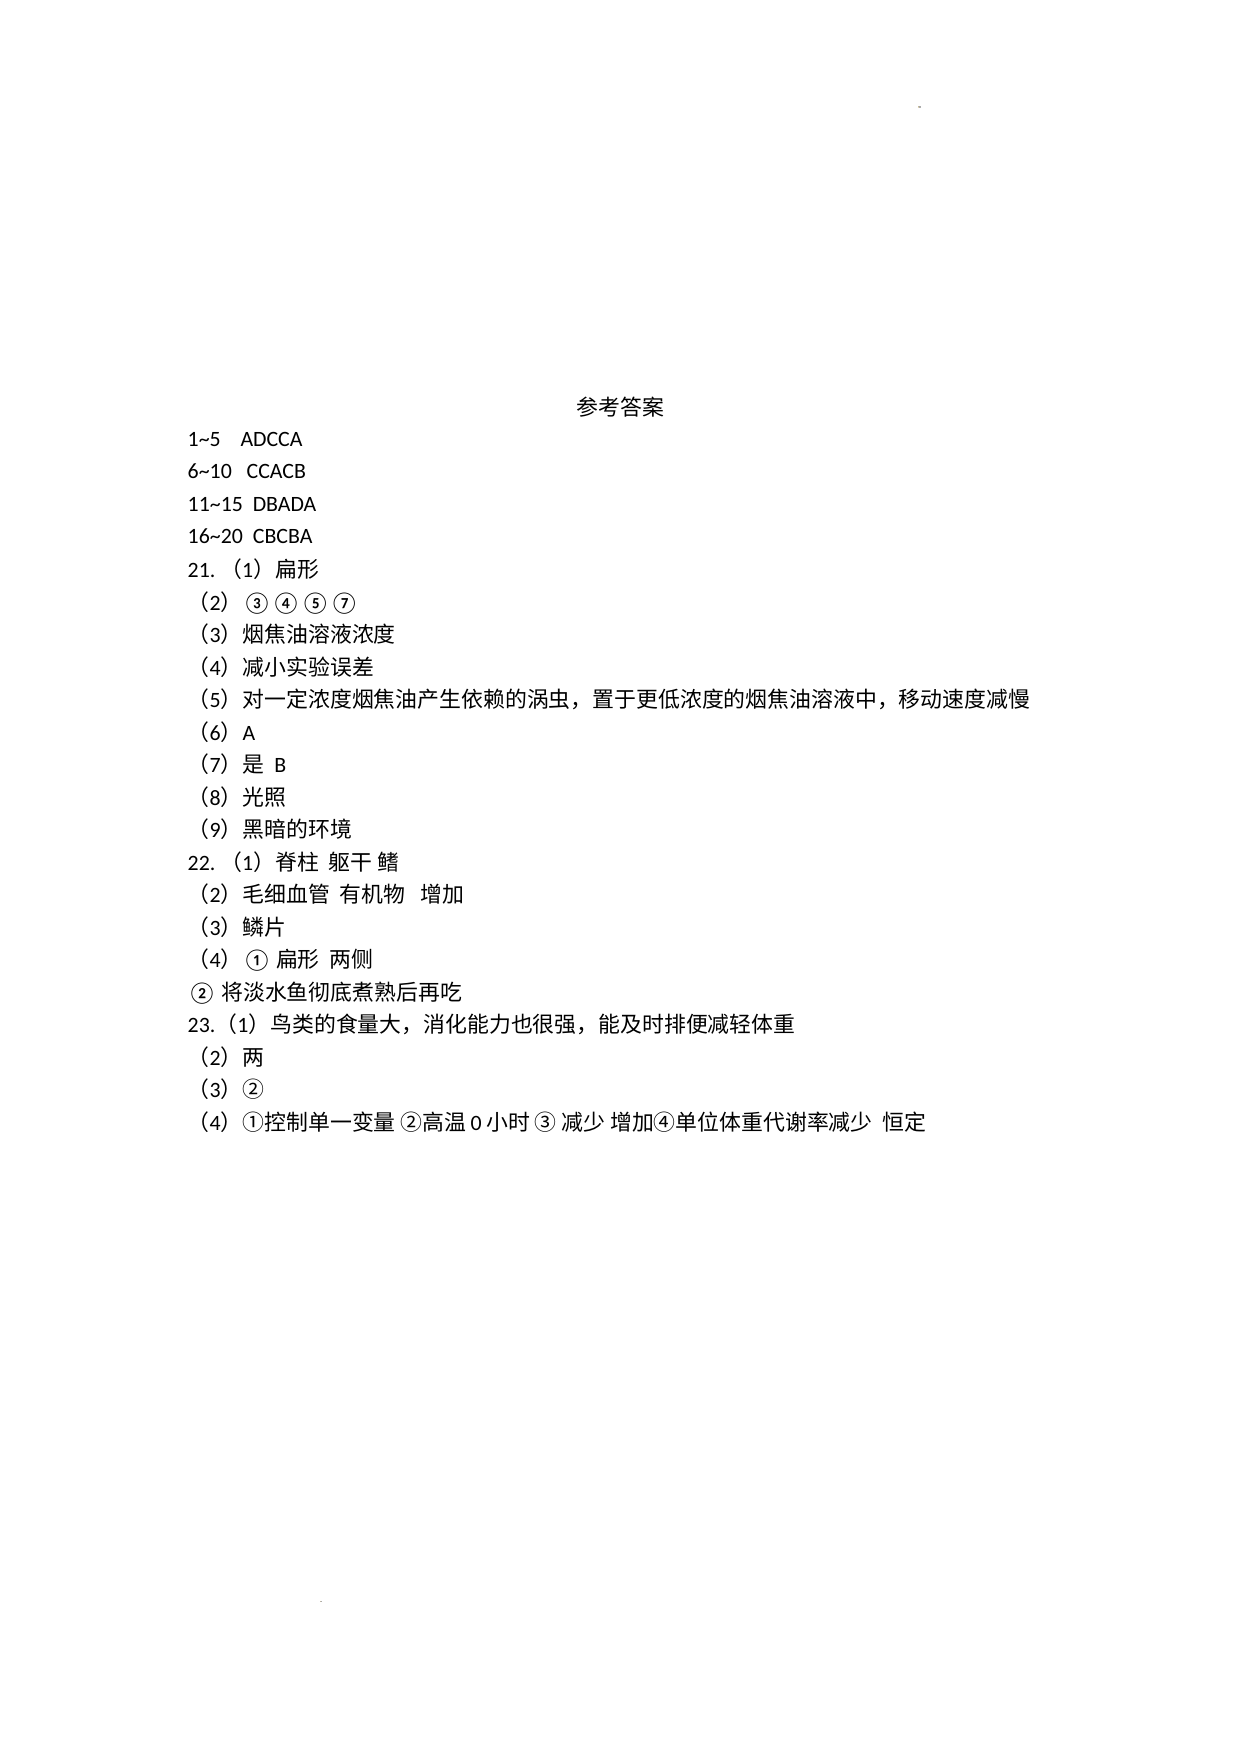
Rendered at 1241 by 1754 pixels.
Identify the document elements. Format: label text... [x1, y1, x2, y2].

list 减小实验误差 [187, 649, 1053, 682]
list 光照 [187, 779, 1053, 812]
text ②将淡水鱼彻底煮熟后再吃 [187, 974, 1053, 1007]
list 烟焦油溶液浓度 [187, 617, 1053, 649]
list 是 B [187, 747, 1053, 779]
list ①扁形 两侧 [187, 942, 1053, 974]
list 毛细血管 有机物 增加 [187, 877, 1053, 909]
list ③④⑤⑦ [187, 584, 1053, 617]
list 对一定浓度烟焦油产生依赖的涡虫，置于更低浓度的烟焦油溶液中，移动速度减慢 [187, 682, 1053, 714]
text 11~15 DBADA [187, 487, 1053, 519]
list A [187, 714, 1053, 747]
text （2）两 [187, 1039, 1053, 1072]
list （1）脊柱 躯干 鳍 [187, 844, 1053, 877]
list 黑暗的环境 [187, 812, 1053, 844]
text （4）①控制单一变量 ②高温0小时 ③ 减少 增加④单位体重代谢率减少 恒定 [187, 1104, 1053, 1137]
text （3）② [187, 1072, 1053, 1104]
text 6~10 CCACB [187, 454, 1053, 487]
text 参考答案 [187, 389, 1053, 422]
list 鳞片 [187, 909, 1053, 942]
text 1~5 ADCCA [187, 422, 1053, 454]
list （1）扁形 [187, 552, 1053, 584]
text 23.（1）鸟类的食量大，消化能力也很强，能及时排便减轻体重 [187, 1007, 1053, 1039]
text 16~20 CBCBA [187, 519, 1053, 552]
